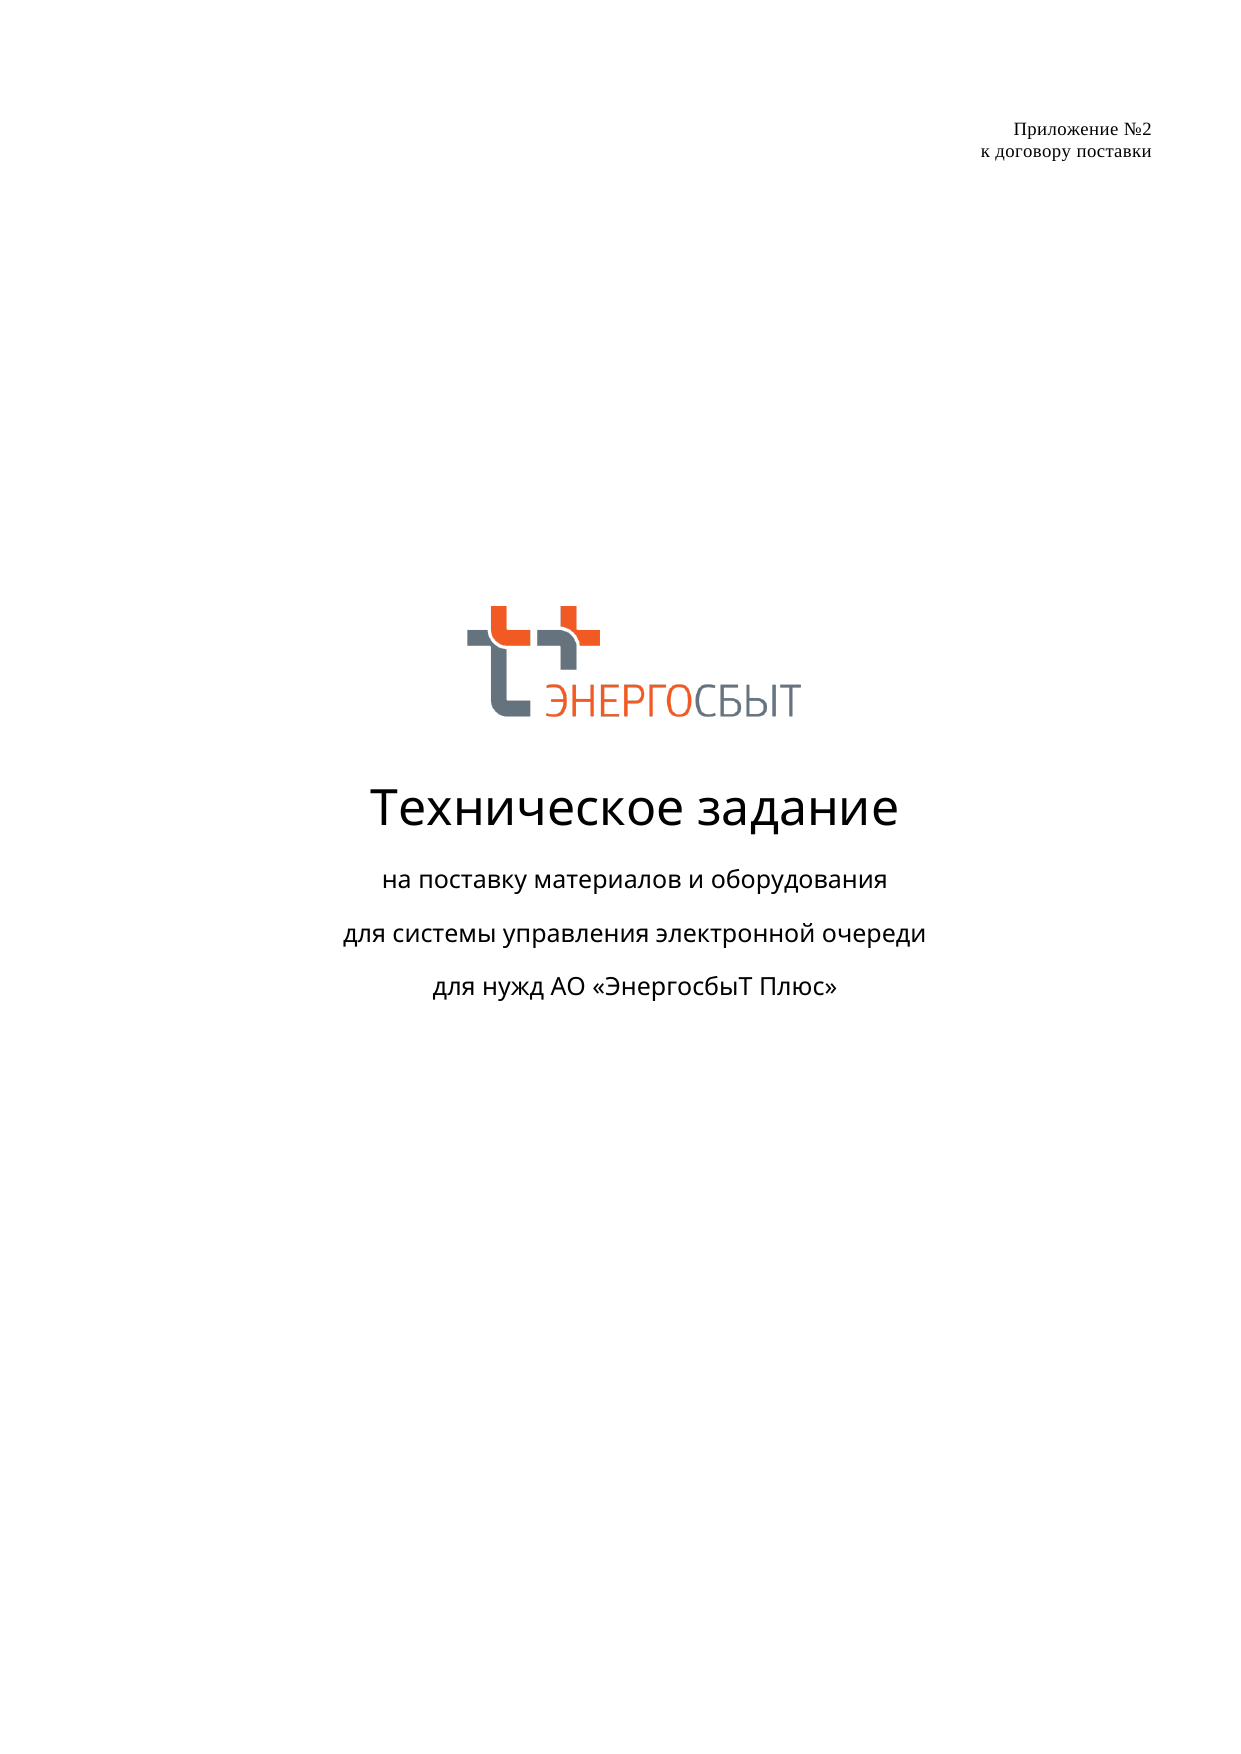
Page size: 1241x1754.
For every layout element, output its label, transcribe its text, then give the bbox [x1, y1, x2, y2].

text к договору поставки [118, 140, 1152, 161]
text для нужд АО «ЭнергосбыТ Плюс» [118, 969, 1152, 1003]
text для системы управления электронной очереди [118, 915, 1152, 949]
picture [467, 606, 805, 717]
text Приложение №2 [118, 118, 1152, 140]
text на поставку материалов и оборудования [118, 862, 1152, 896]
text Техническое задание [118, 772, 1152, 840]
